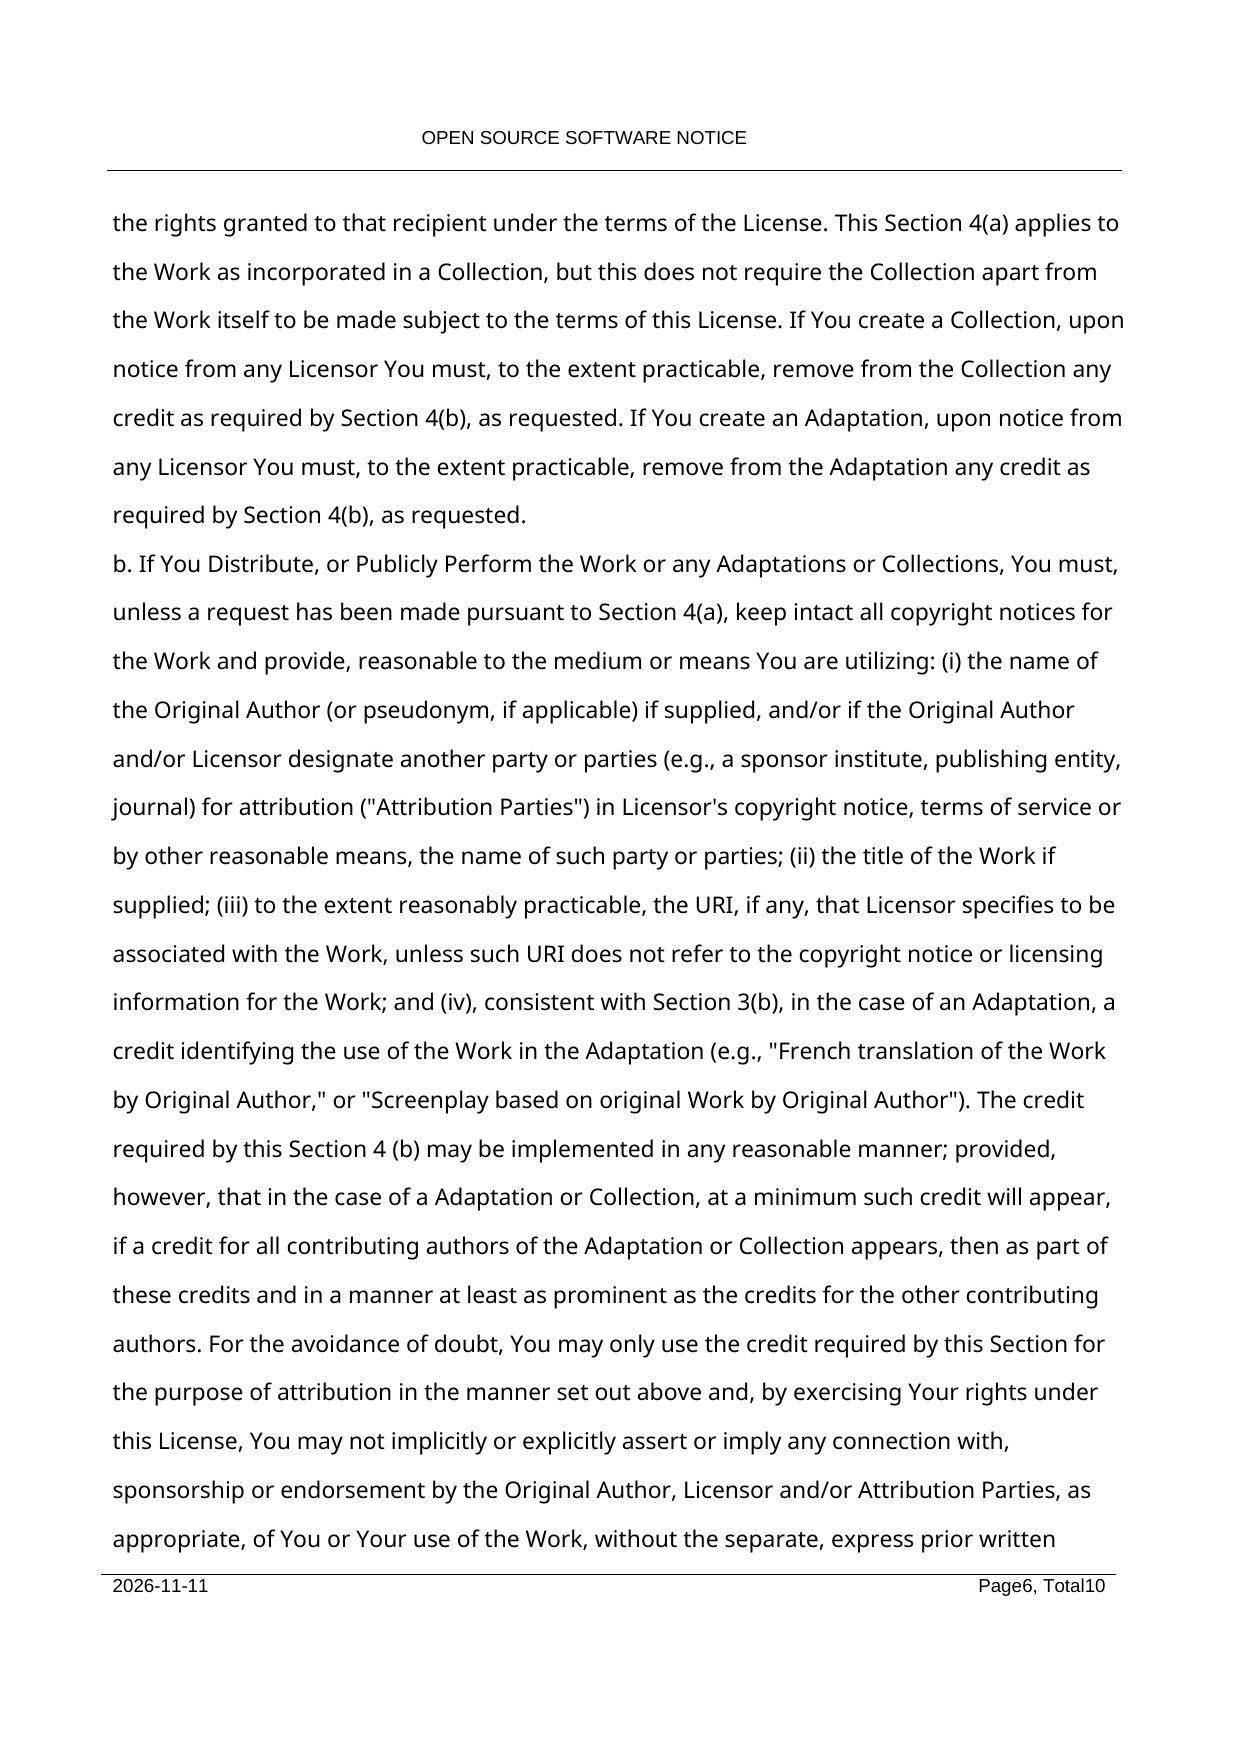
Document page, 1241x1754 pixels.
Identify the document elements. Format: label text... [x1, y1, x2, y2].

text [112, 206, 1128, 531]
